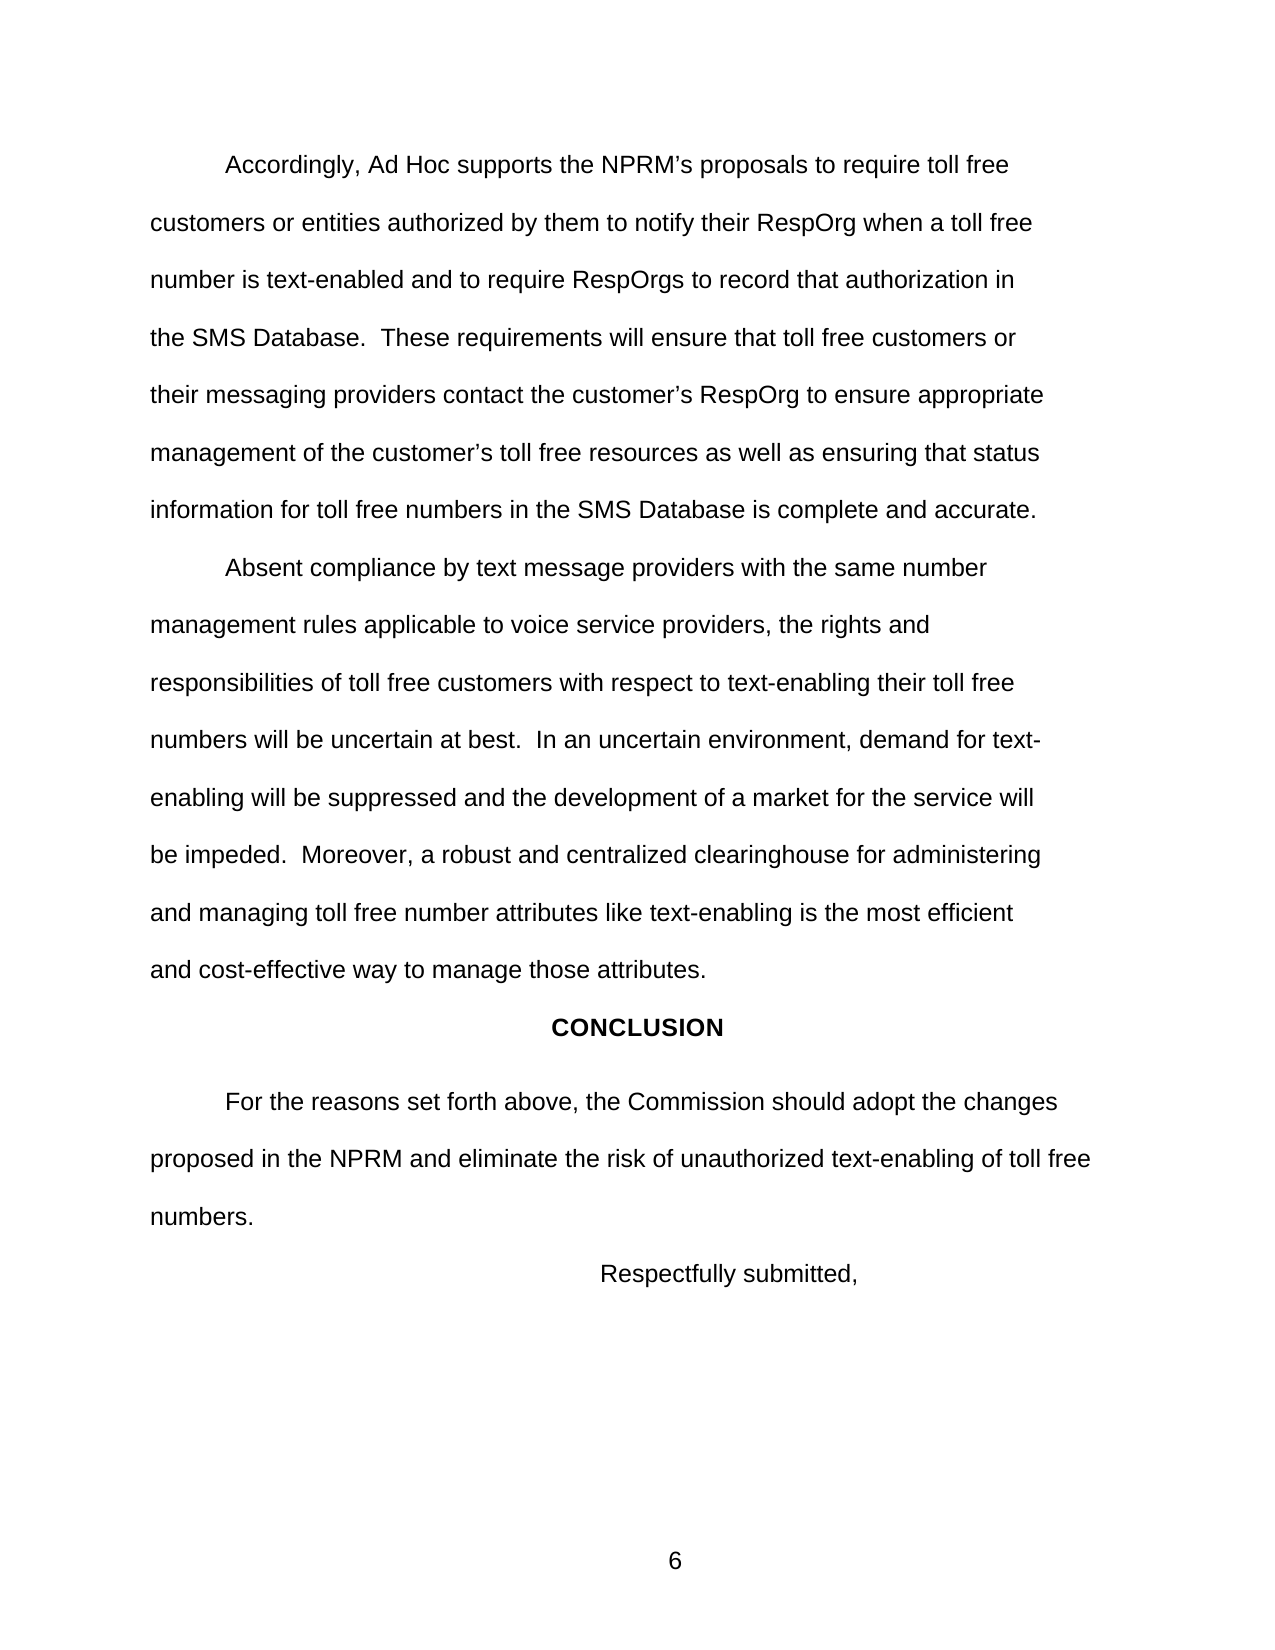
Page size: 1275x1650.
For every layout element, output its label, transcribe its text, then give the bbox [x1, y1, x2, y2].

text Respectfully submitted, [525, 1259, 1125, 1288]
text Absent compliance by text message providers with the same number management rules applicable to voice service providers, the rights and responsibilities of toll free customers with respect to text-enabling their toll free numbers will be uncertain at best. In an uncertain environment, demand for text-enabling will be suppressed and the development of a market for the service will be impeded. Moreover, a robust and centralized clearinghouse for administering and managing toll free number attributes like text-enabling is the most efficient and cost-effective way to manage those attributes. [150, 552, 1050, 984]
title CONCLUSION [150, 1012, 1125, 1041]
text Accordingly, Ad Hoc supports the NPRM’s proposals to require toll free customers or entities authorized by them to notify their RespOrg when a toll free number is text-enabled and to require RespOrgs to record that authorization in the SMS Database. These requirements will ensure that toll free customers or their messaging providers contact the customer’s RespOrg to ensure appropriate management of the customer’s toll free resources as well as ensuring that status information for toll free numbers in the SMS Database is complete and accurate. [150, 150, 1050, 524]
text For the reasons set forth above, the Commission should adopt the changes proposed in the NPRM and eliminate the risk of unauthorized text-enabling of toll free numbers. [150, 1087, 1125, 1231]
